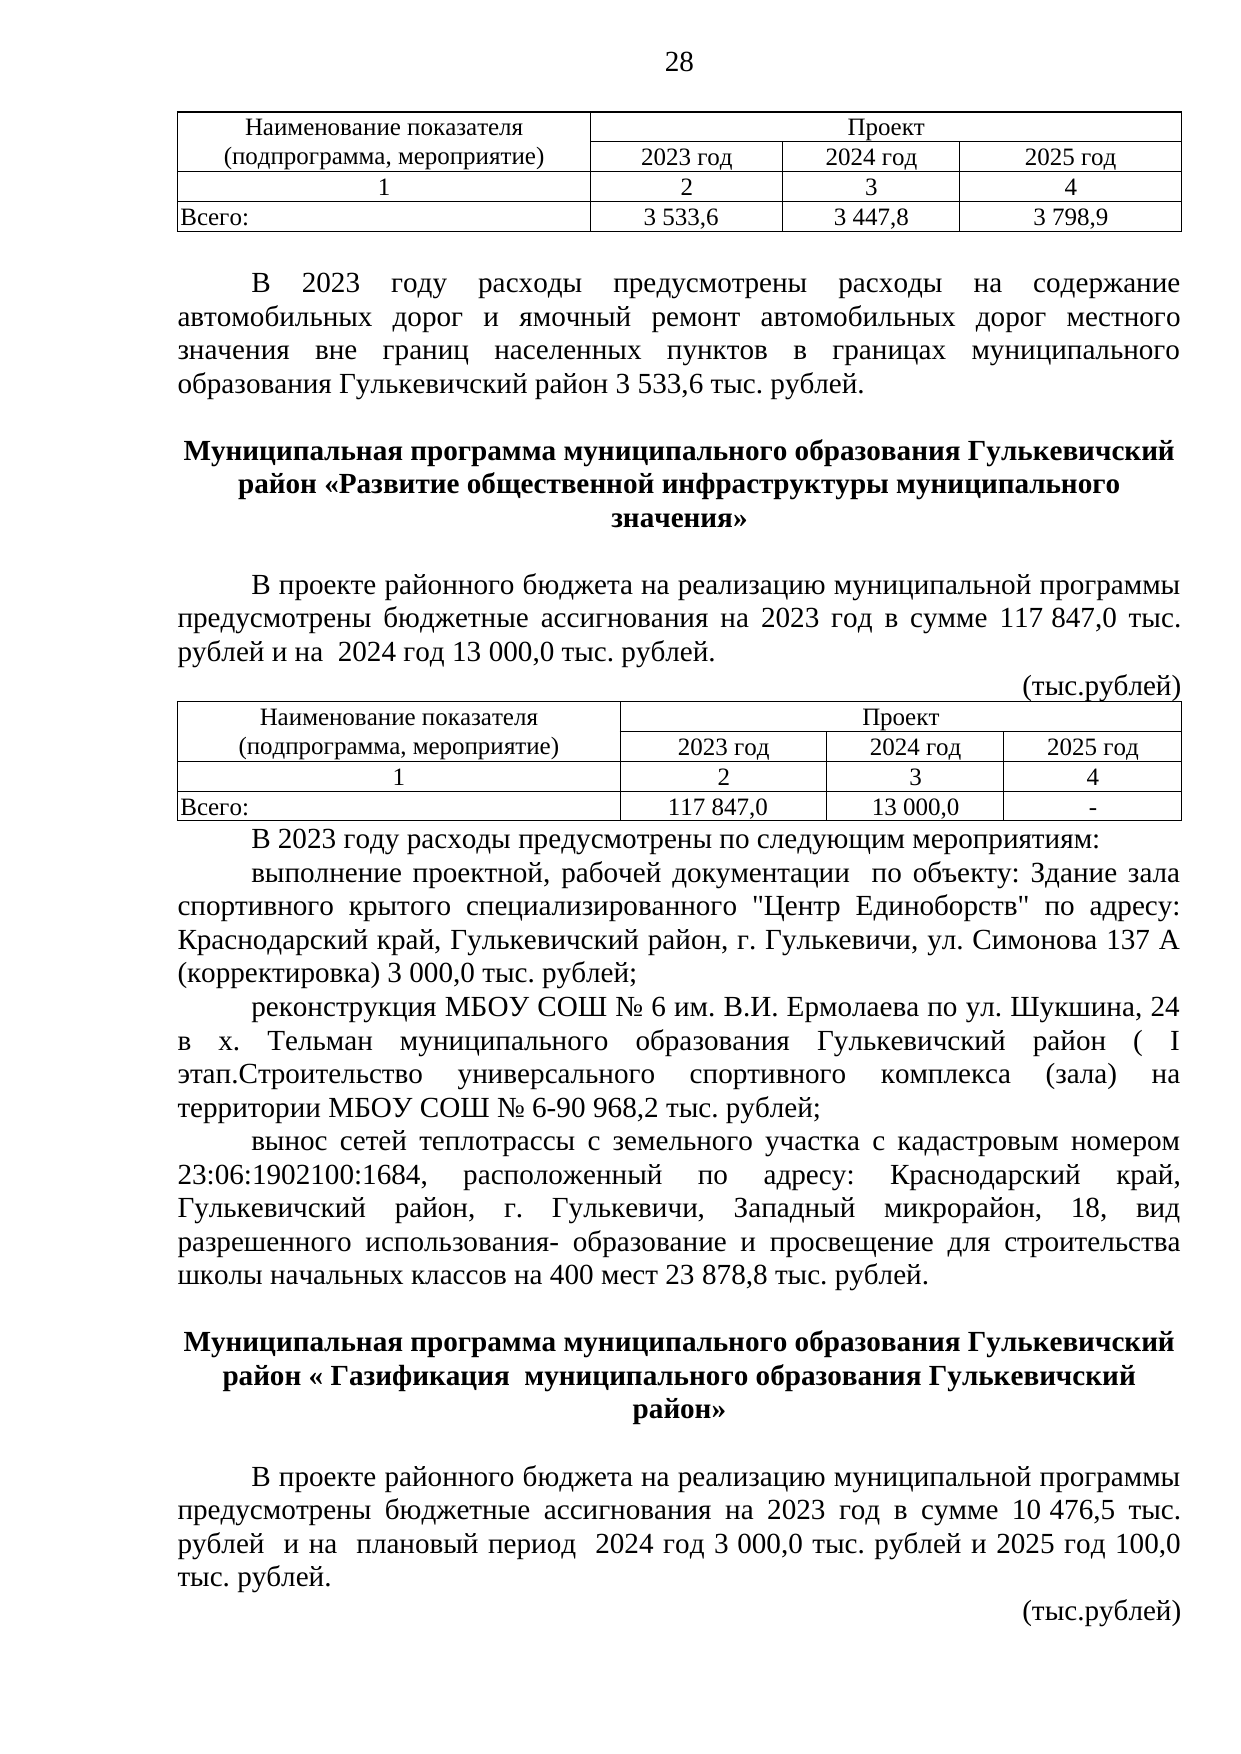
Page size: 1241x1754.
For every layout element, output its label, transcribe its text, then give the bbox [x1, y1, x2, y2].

text В проекте районного бюджета на реализацию муниципальной программы предусмотрены бюджетные ассигнования на 2023 год в сумме 117 847,0 тыс. рублей и на 2024 год 13 000,0 тыс. рублей. [177, 567, 1181, 668]
table_cell 13 000,0 [827, 792, 1003, 820]
table_cell 4 [1004, 762, 1181, 791]
table_cell 1 [178, 762, 620, 791]
table_cell - [1004, 792, 1181, 820]
text В 2023 году расходы предусмотрены по следующим мероприятиям: [177, 821, 1181, 855]
table_header Проект [591, 113, 1181, 141]
table_cell 2 [591, 172, 782, 201]
table_cell Всего: [178, 792, 620, 820]
table_header Наименование показателя (подпрограмма, мероприятие) [178, 702, 620, 761]
table_cell 117 847,0 [621, 792, 826, 820]
table_cell 3 447,8 [783, 202, 959, 231]
table_cell 2024 год [827, 732, 1003, 761]
table_cell 3 [827, 762, 1003, 791]
text вынос сетей теплотрассы с земельного участка с кадастровым номером 23:06:1902100:1684, расположенный по адресу: Краснодарский край, Гулькевичский район, г. Гулькевичи, Западный микрорайон, 18, вид разрешенного использования- образование и просвещение для строительства школы начальных классов на 400 мест 23 878,8 тыс. рублей. [177, 1123, 1181, 1291]
table_cell 2025 год [960, 142, 1181, 171]
text реконструкция МБОУ СОШ № 6 им. В.И. Ермолаева по ул. Шукшина, 24 в х. Тельман муниципального образования Гулькевичский район ( I этап.Строительство универсального спортивного комплекса (зала) на территории МБОУ СОШ № 6-90 968,2 тыс. рублей; [177, 989, 1181, 1123]
table_cell 3 533,6 [591, 202, 782, 231]
table_cell 2023 год [591, 142, 782, 171]
table_cell 4 [960, 172, 1181, 201]
table_cell 2024 год [783, 142, 959, 171]
text выполнение проектной, рабочей документации по объекту: Здание зала спортивного крытого специализированного "Центр Единоборств" по адресу: Краснодарский край, Гулькевичский район, г. Гулькевичи, ул. Симонова 137 А (корректировка) 3 000,0 тыс. рублей; [177, 855, 1181, 989]
table_cell 3 [783, 172, 959, 201]
text В 2023 году расходы предусмотрены расходы на содержание автомобильных дорог и ямочный ремонт автомобильных дорог местного значения вне границ населенных пунктов в границах муниципального образования Гулькевичский район 3 533,6 тыс. рублей. [177, 265, 1181, 399]
table_cell 2 [621, 762, 826, 791]
table_header Наименование показателя (подпрограмма, мероприятие) [178, 113, 590, 171]
table_header Проект [621, 702, 1181, 731]
table_cell 3 798,9 [960, 202, 1181, 231]
table_cell 2023 год [621, 732, 826, 761]
text (тыс.рублей) [177, 668, 1181, 701]
text Муниципальная программа муниципального образования Гулькевичский район «Развитие общественной инфраструктуры муниципального значения» [177, 433, 1181, 533]
text Муниципальная программа муниципального образования Гулькевичский район « Газификация муниципального образования Гулькевичский район» [177, 1324, 1181, 1425]
table_cell Всего: [178, 202, 590, 231]
text В проекте районного бюджета на реализацию муниципальной программы предусмотрены бюджетные ассигнования на 2023 год в сумме 10 476,5 тыс. рублей и на плановый период 2024 год 3 000,0 тыс. рублей и 2025 год 100,0 тыс. рублей. [177, 1459, 1181, 1593]
text (тыс.рублей) [177, 1593, 1181, 1626]
table_cell 2025 год [1004, 732, 1181, 761]
table_cell 1 [178, 172, 590, 201]
